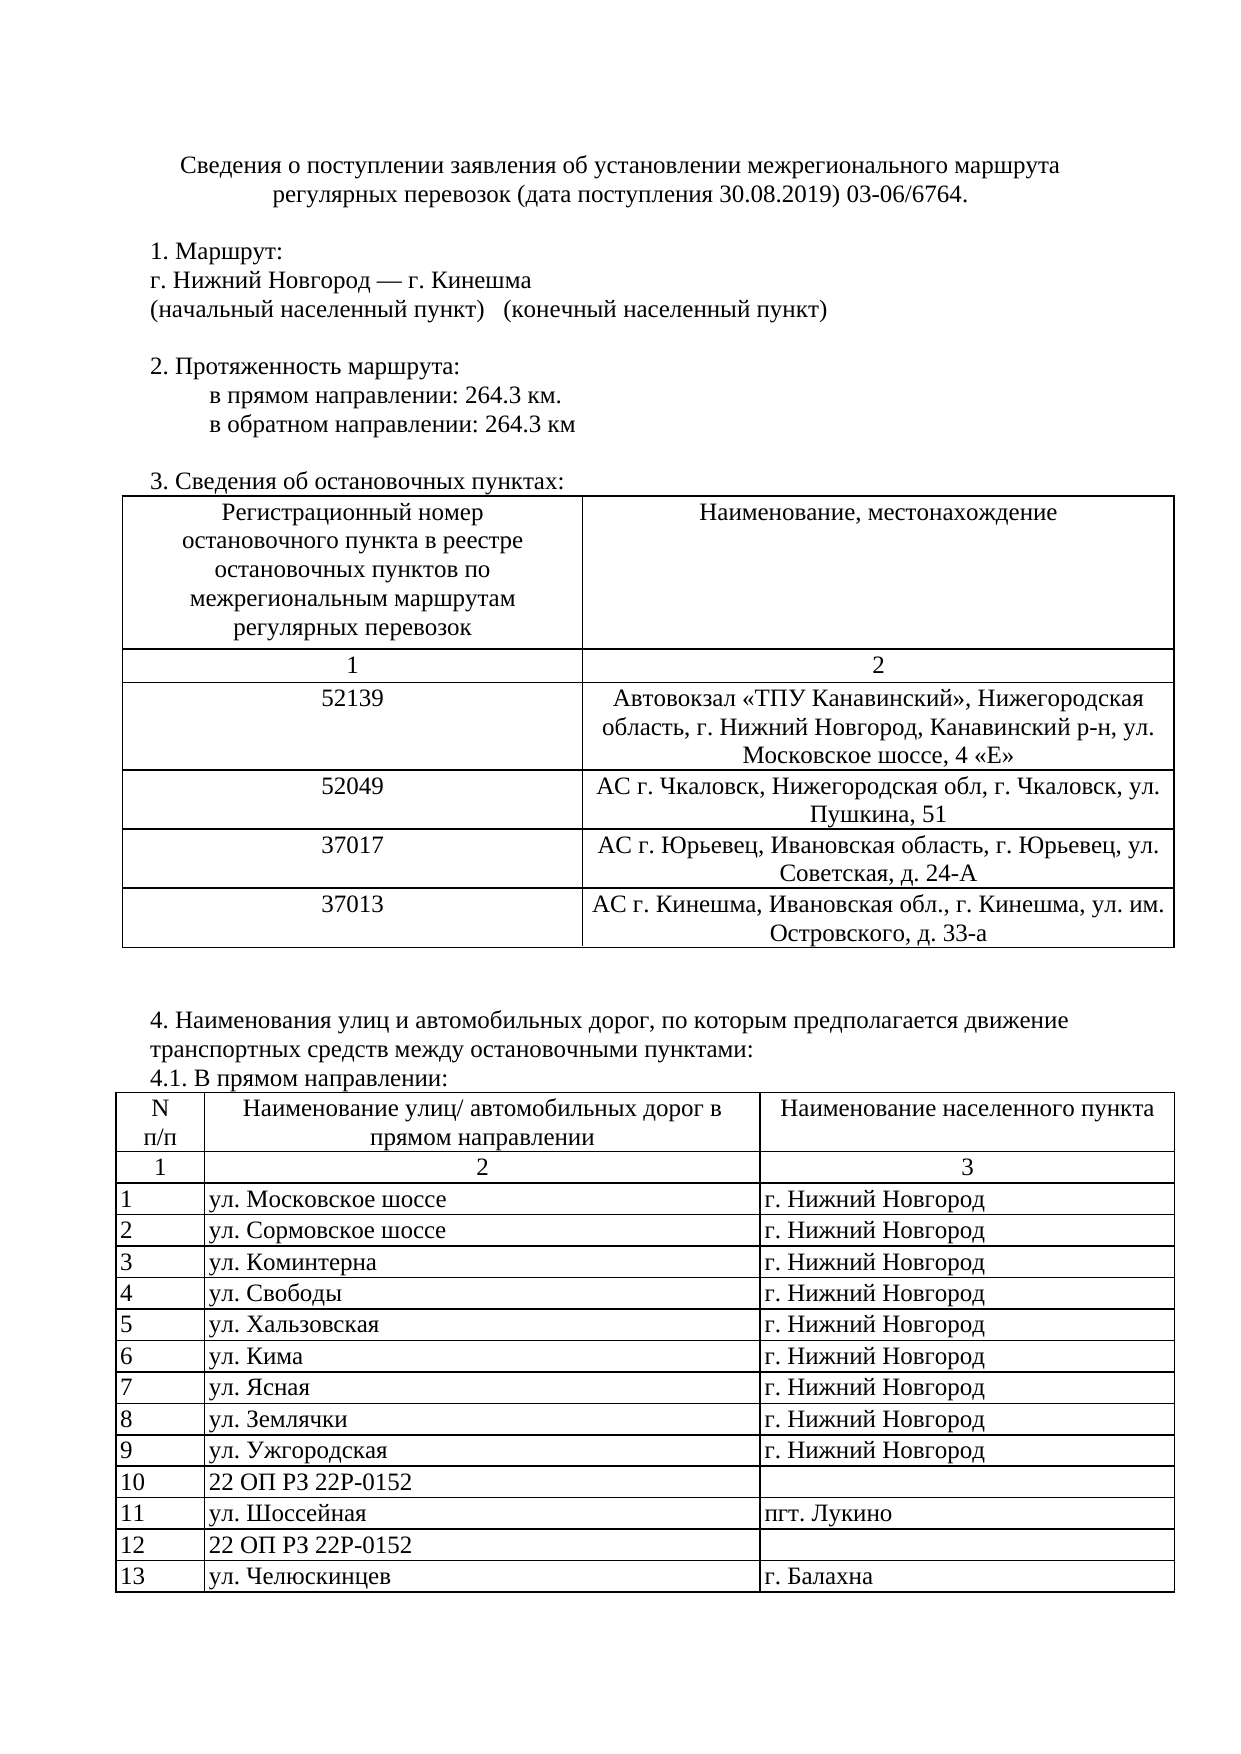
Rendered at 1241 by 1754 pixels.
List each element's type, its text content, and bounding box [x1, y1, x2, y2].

table_cell [761, 1467, 1174, 1497]
table_cell ул. Сормовское шоссе [205, 1215, 759, 1245]
table_cell г. Нижний Новгород [761, 1373, 1174, 1402]
table_cell 2 [583, 650, 1173, 681]
table_cell 11 [117, 1498, 204, 1528]
table_cell г. Нижний Новгород [761, 1310, 1174, 1339]
text (начальный населенный пункт) (конечный населенный пункт) [150, 294, 1090, 322]
table_cell 22 ОП РЗ 22Р-0152 [205, 1467, 759, 1497]
table_cell [761, 1530, 1174, 1560]
text 4. Наименования улиц и автомобильных дорог, по которым предполагается движение транспортных средств между остановочными пунктами: [150, 1005, 1090, 1063]
text 1. Маршрут: [150, 236, 1090, 265]
table_cell 13 [117, 1561, 204, 1591]
text Сведения о поступлении заявления об установлении межрегионального маршрута регулярных перевозок (дата поступления 30.08.2019) 03-06/6764. [150, 150, 1090, 207]
table_cell ул. Хальзовская [205, 1310, 759, 1339]
table_cell 1 [117, 1184, 204, 1214]
table_cell 6 [117, 1341, 204, 1371]
table_cell ул. Свободы [205, 1278, 759, 1308]
table_header Наименование, местонахождение [583, 497, 1173, 648]
table_cell 8 [117, 1404, 204, 1434]
table_cell 37017 [123, 830, 582, 887]
table_cell 3 [761, 1152, 1174, 1182]
table_cell г. Нижний Новгород [761, 1215, 1174, 1245]
table_cell Автовокзал «ТПУ Канавинский», Нижегородская область, г. Нижний Новгород, Канавинский р-н, ул. Московское шоссе, 4 «Е» [583, 683, 1173, 769]
table_cell 5 [117, 1310, 204, 1339]
table_cell 2 [205, 1152, 759, 1182]
table_cell АС г. Чкаловск, Нижегородская обл, г. Чкаловск, ул. Пушкина, 51 [583, 771, 1173, 828]
table_cell АС г. Кинешма, Ивановская обл., г. Кинешма, ул. им. Островского, д. 33-а [583, 889, 1173, 946]
table_cell ул. Челюскинцев [205, 1561, 759, 1591]
table_cell 22 ОП РЗ 22Р-0152 [205, 1530, 759, 1560]
text 3. Сведения об остановочных пунктах: [150, 466, 1090, 495]
table_cell 52049 [123, 771, 582, 828]
table_cell 7 [117, 1373, 204, 1402]
table_cell пгт. Лукино [761, 1498, 1174, 1528]
table_header Наименование населенного пункта [761, 1093, 1174, 1151]
table_cell 12 [117, 1530, 204, 1560]
table_cell 9 [117, 1436, 204, 1465]
text 2. Протяженность маршрута: [150, 351, 1090, 380]
text г. Нижний Новгород — г. Кинешма [150, 265, 1090, 294]
table_cell 10 [117, 1467, 204, 1497]
table_cell АС г. Юрьевец, Ивановская область, г. Юрьевец, ул. Советская, д. 24-А [583, 830, 1173, 887]
table_cell 4 [117, 1278, 204, 1308]
text в прямом направлении: 264.3 км. [150, 380, 1090, 409]
table_cell г. Нижний Новгород [761, 1184, 1174, 1214]
text в обратном направлении: 264.3 км [150, 409, 1090, 437]
table_cell 52139 [123, 683, 582, 769]
table_cell 1 [123, 650, 582, 681]
table_cell 2 [117, 1215, 204, 1245]
table_cell г. Нижний Новгород [761, 1247, 1174, 1277]
table_cell ул. Шоссейная [205, 1498, 759, 1528]
table_cell 37013 [123, 889, 582, 946]
table_cell ул. Кима [205, 1341, 759, 1371]
text 4.1. В прямом направлении: [150, 1063, 1090, 1092]
table_cell ул. Коминтерна [205, 1247, 759, 1277]
table_cell г. Нижний Новгород [761, 1436, 1174, 1465]
table_cell ул. Ужгородская [205, 1436, 759, 1465]
table_cell г. Нижний Новгород [761, 1278, 1174, 1308]
table_cell ул. Ясная [205, 1373, 759, 1402]
table_cell ул. Московское шоссе [205, 1184, 759, 1214]
table_cell ул. Землячки [205, 1404, 759, 1434]
table_cell 1 [117, 1152, 204, 1182]
table_cell г. Балахна [761, 1561, 1174, 1591]
table_cell г. Нижний Новгород [761, 1404, 1174, 1434]
table_header Наименование улиц/ автомобильных дорог в прямом направлении [205, 1093, 759, 1151]
table_header N п/п [117, 1093, 204, 1151]
table_header Регистрационный номер остановочного пункта в реестре остановочных пунктов по межрегиональным маршрутам регулярных перевозок [123, 497, 582, 648]
table_cell 3 [117, 1247, 204, 1277]
table_cell г. Нижний Новгород [761, 1341, 1174, 1371]
